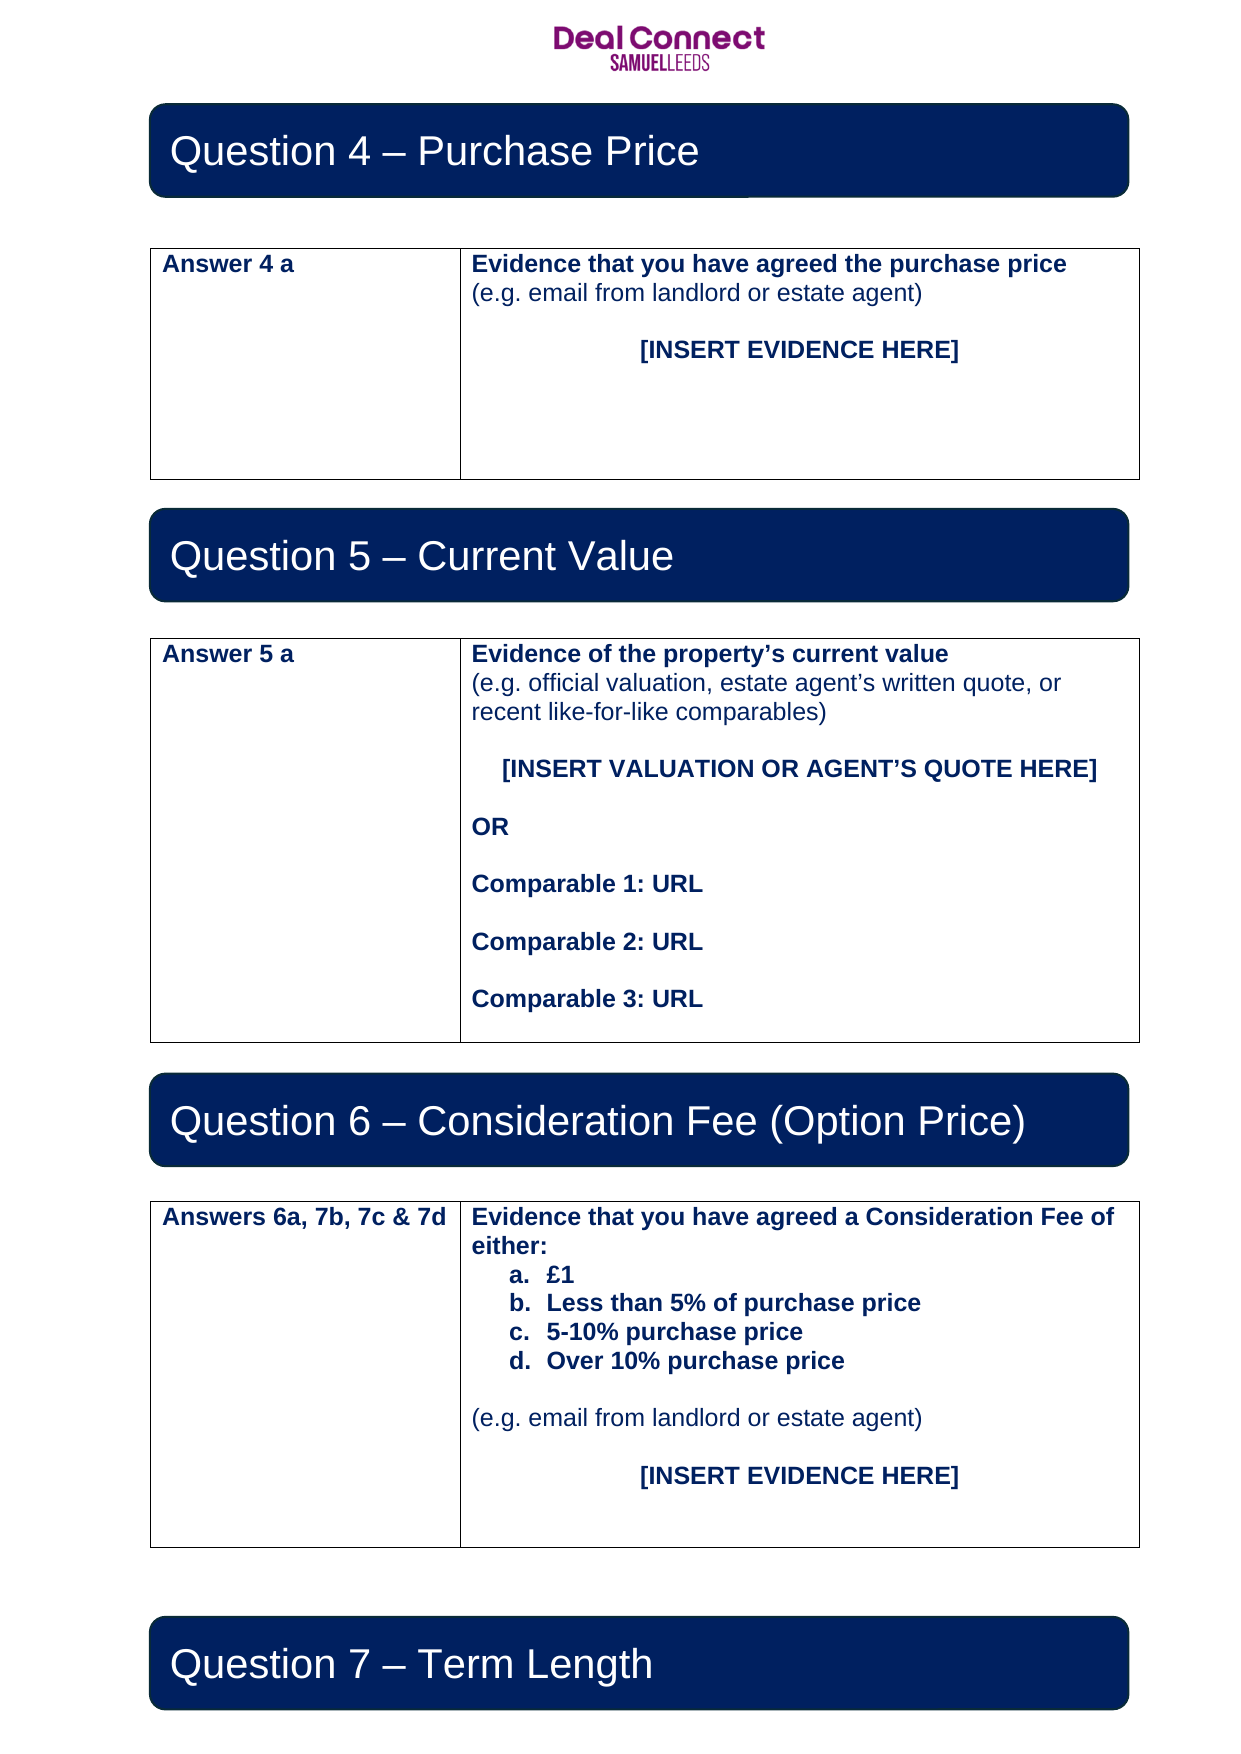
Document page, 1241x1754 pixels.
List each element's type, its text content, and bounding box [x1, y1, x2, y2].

table_header Answer 5 a [151, 639, 460, 1042]
table_header Evidence that you have agreed the purchase price (e.g. email from landlord or estate agent) [INSERT EVIDENCE HERE] [461, 249, 1139, 479]
table_header Answers 6a, 7b, 7c & 7d [151, 1202, 460, 1547]
picture [545, 19, 774, 76]
table_header Evidence of the property’s current value (e.g. official valuation, estate agent’s written quote, or recent like-for-like comparables) [INSERT VALUATION OR AGENT’S QUOTE HERE] OR Comparable 1: URL Comparable 2: URL Comparable 3: URL [461, 639, 1139, 1042]
table_header Answer 4 a [151, 249, 460, 479]
table_header Evidence that you have agreed a Consideration Fee of either: £1 Less than 5% of purchase price 5-10% purchase price Over 10% purchase price (e.g. email from landlord or estate agent) [INSERT EVIDENCE HERE] [461, 1202, 1139, 1547]
